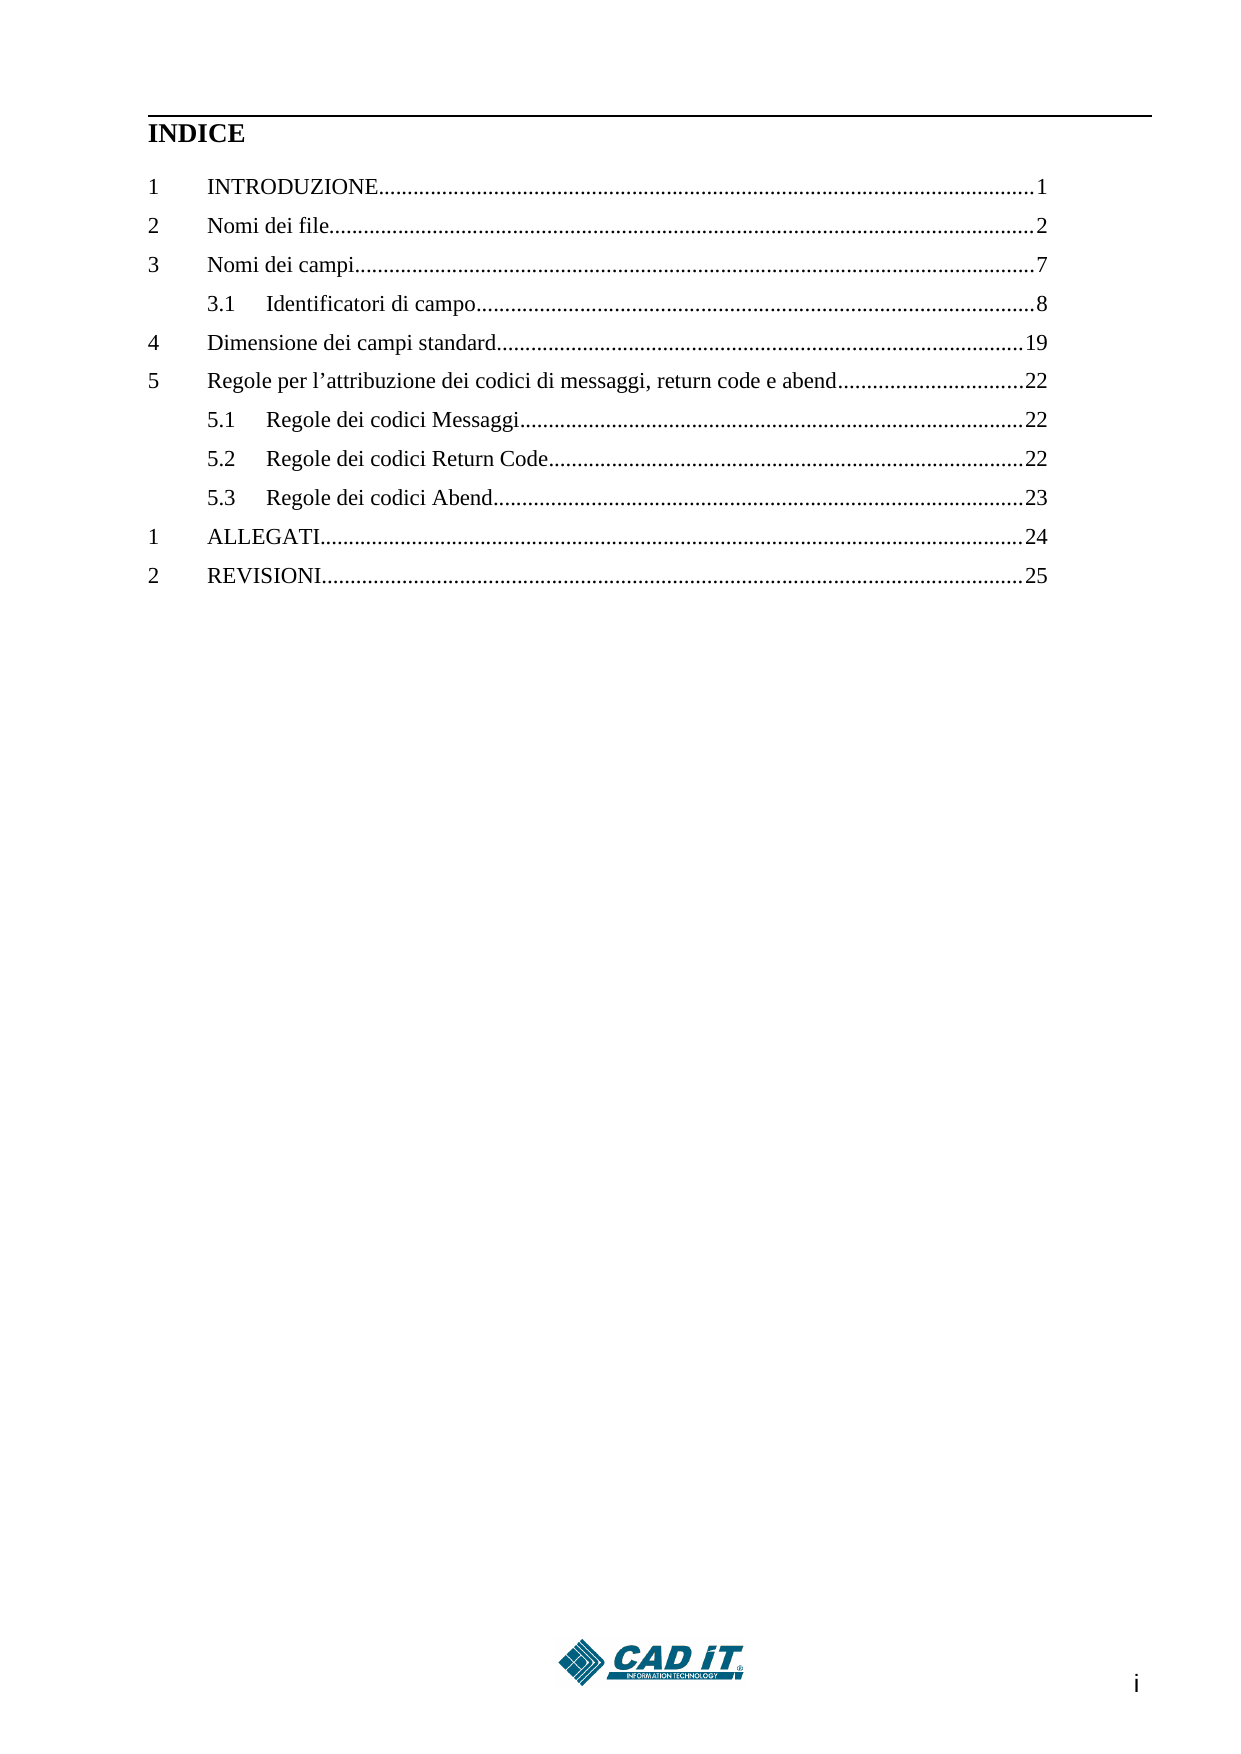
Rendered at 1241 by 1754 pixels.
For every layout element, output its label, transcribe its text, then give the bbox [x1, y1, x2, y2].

text 5.1 Regole dei codici Messaggi 22 [207, 406, 1019, 433]
picture [552, 1637, 747, 1688]
text 2 REVISIONI 25 [148, 562, 1019, 588]
text 4 Dimensione dei campi standard 19 [148, 328, 1019, 355]
text 2 Nomi dei file 2 [148, 212, 1019, 238]
text 1 ALLEGATI 24 [148, 523, 1019, 549]
text 5.3 Regole dei codici Abend 23 [207, 484, 1019, 510]
text 5.2 Regole dei codici Return Code 22 [207, 445, 1019, 471]
text INDICE [148, 117, 1152, 148]
text 3 Nomi dei campi 7 [148, 251, 1019, 277]
text 3.1 Identificatori di campo 8 [207, 290, 1019, 316]
text 5 Regole per l’attribuzione dei codici di messaggi, return code e abend 22 [148, 367, 1019, 394]
text 1 INTRODUZIONE 1 [148, 173, 1019, 199]
